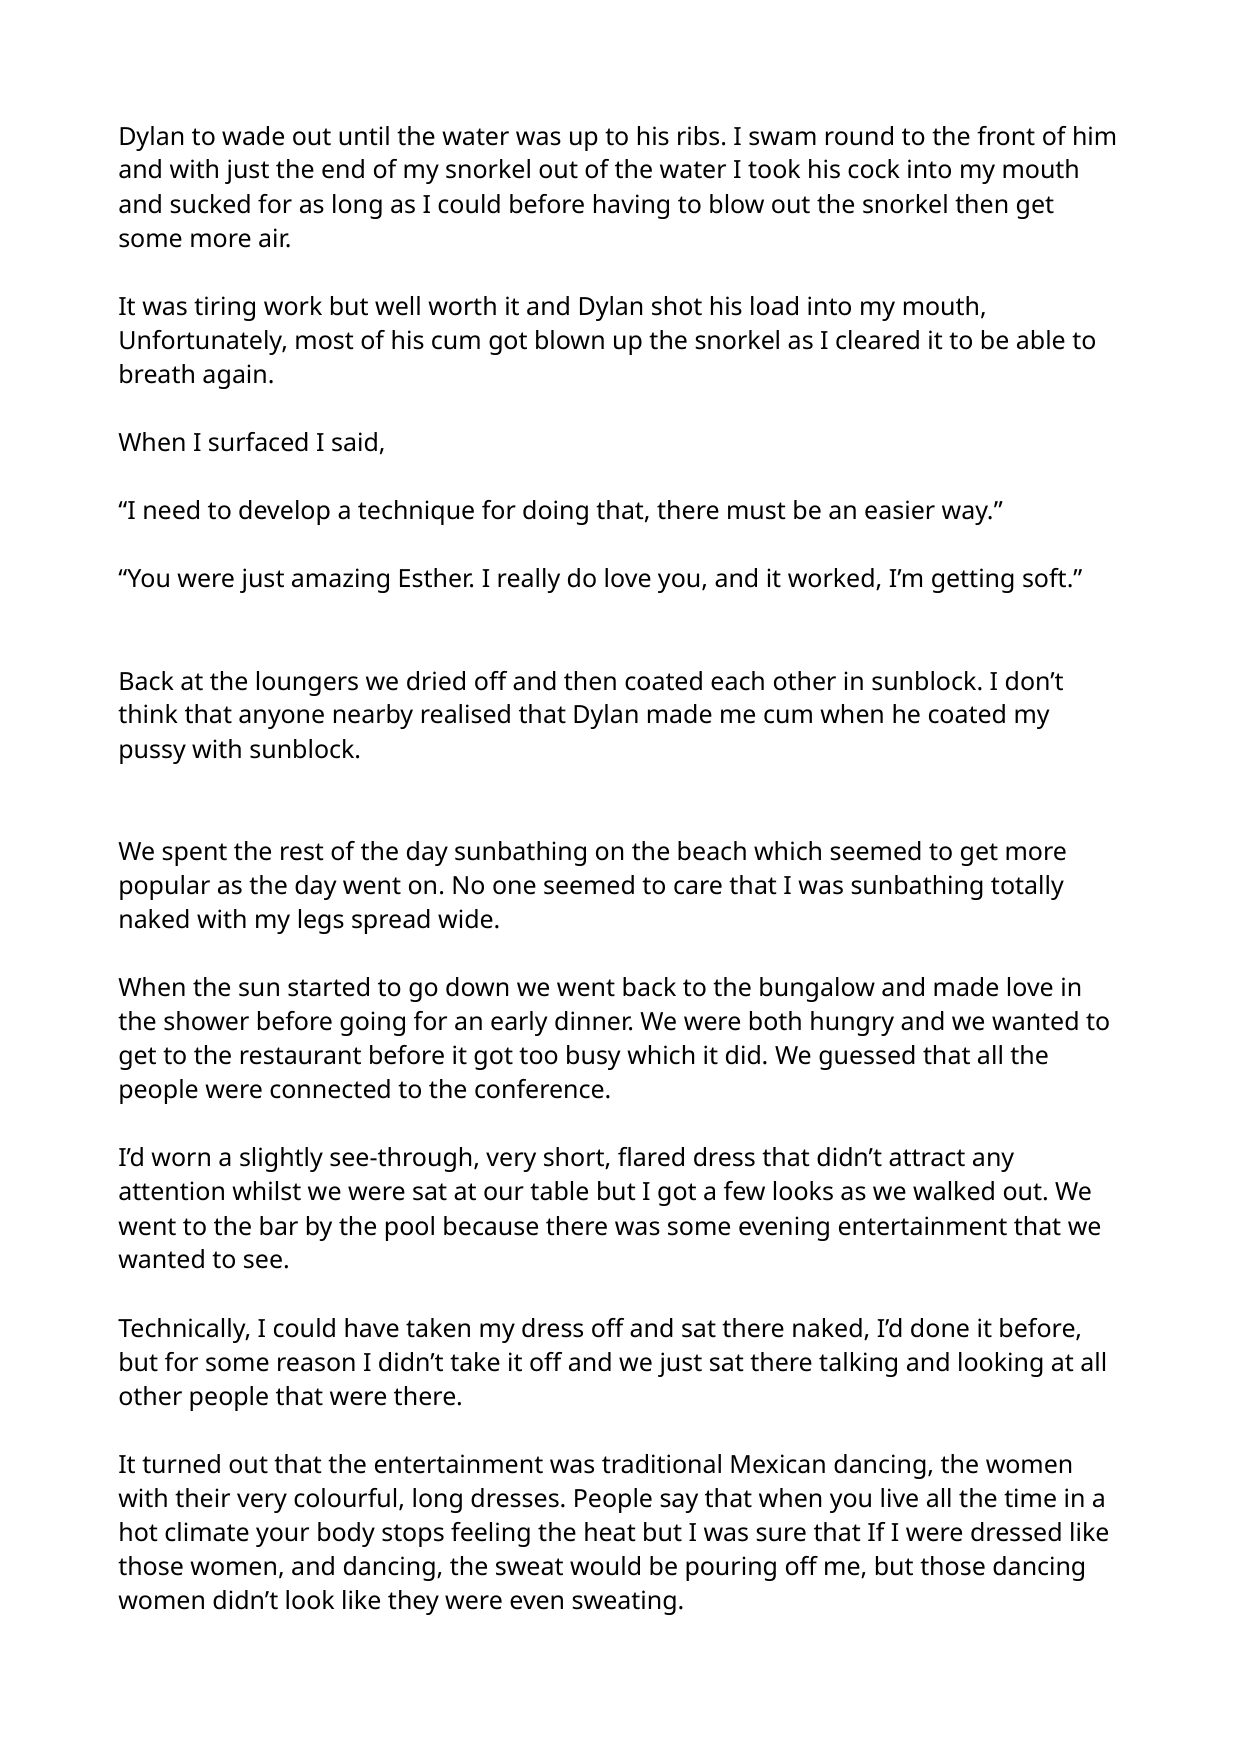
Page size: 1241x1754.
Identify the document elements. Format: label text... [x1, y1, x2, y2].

text When the sun started to go down we went back to the bungalow and made love in the shower before going for an early dinner. We were both hungry and we wanted to get to the restaurant before it got too busy which it did. We guessed that all the people were connected to the conference. [118, 970, 1122, 1106]
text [118, 118, 1122, 254]
text Technically, I could have taken my dress off and sat there naked, I’d done it before, but for some reason I didn’t take it off and we just sat there talking and looking at all other people that were there. [118, 1310, 1122, 1412]
text “I need to develop a technique for doing that, there must be an easier way.” [118, 493, 1122, 527]
text We spent the rest of the day sunbathing on the beach which seemed to get more popular as the day went on. No one seemed to care that I was sunbathing totally naked with my legs spread wide. [118, 833, 1122, 936]
text “You were just amazing Esther. I really do love you, and it worked, I’m getting soft.” [118, 561, 1122, 595]
text It was tiring work but well worth it and Dylan shot his load into my mouth, Unfortunately, most of his cum got blown up the snorkel as I cleared it to be able to breath again. [118, 288, 1122, 391]
text Back at the loungers we dried off and then coated each other in sunblock. I don’t think that anyone nearby realised that Dylan made me cum when he coated my pussy with sunblock. [118, 663, 1122, 765]
text It turned out that the entertainment was traditional Mexican dancing, the women with their very colourful, long dresses. People say that when you live all the time in a hot climate your body stops feeling the heat but I was sure that If I were dressed like those women, and dancing, the sweat would be pouring off me, but those dancing women didn’t look like they were even sweating. [118, 1447, 1122, 1617]
text When I surfaced I said, [118, 425, 1122, 459]
text I’d worn a slightly see-through, very short, flared dress that didn’t attract any attention whilst we were sat at our table but I got a few looks as we walked out. We went to the bar by the pool because there was some evening entertainment that we wanted to see. [118, 1140, 1122, 1276]
